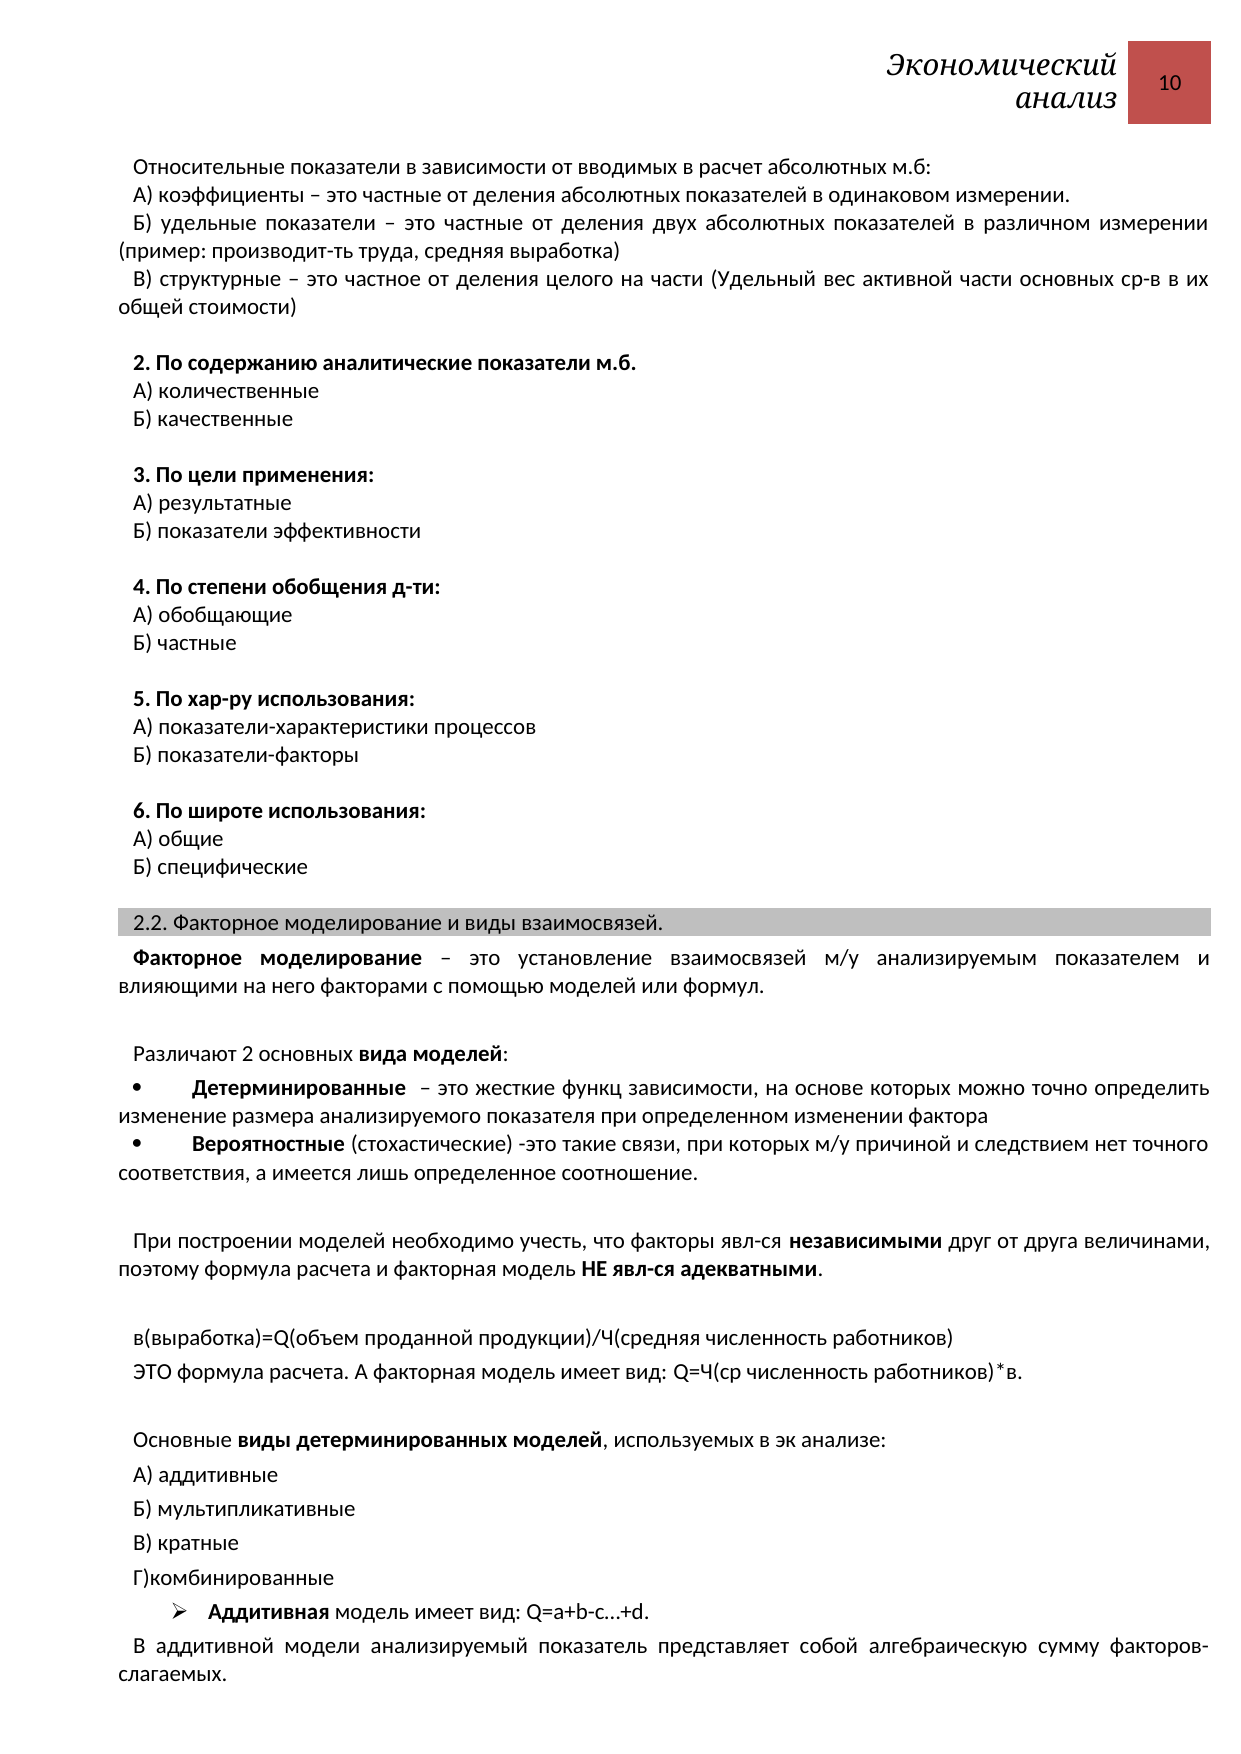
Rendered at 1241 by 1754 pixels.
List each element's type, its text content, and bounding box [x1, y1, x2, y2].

text В) кратные [118, 1528, 1211, 1556]
text 5. По хар-ру использования: [118, 684, 1211, 712]
text 6. По широте использования: [118, 796, 1211, 824]
list Детерминированные – это жесткие функц зависимости, на основе которых можно точно определить изменение размера анализируемого показателя при определенном изменении фактора [118, 1073, 1211, 1129]
text При построении моделей необходимо учесть, что факторы явл-ся независимыми друг от друга величинами, поэтому формула расчета и факторная модель НЕ явл-ся адекватными. [118, 1226, 1211, 1282]
text А) общие [118, 824, 1211, 852]
text А) обобщающие [118, 600, 1211, 628]
text В) структурные – это частное от деления целого на части (Удельный вес активной части основных ср-в в их общей стоимости) [118, 264, 1211, 320]
text 3. По цели применения: [118, 460, 1211, 488]
text А) результатные [118, 488, 1211, 516]
text Б) специфические [118, 852, 1211, 880]
text А) показатели-характеристики процессов [118, 712, 1211, 740]
text Основные виды детерминированных моделей, используемых в эк анализе: [118, 1426, 1211, 1453]
list Вероятностные (стохастические) -это такие связи, при которых м/у причиной и следствием нет точного соответствия, а имеется лишь определенное соотношение. [118, 1129, 1211, 1186]
text А) аддитивные [118, 1460, 1211, 1488]
text 4. По степени обобщения д-ти: [118, 572, 1211, 600]
text Б) качественные [118, 404, 1211, 432]
text Б) показатели эффективности [118, 516, 1211, 544]
text Факторное моделирование – это установление взаимосвязей м/у анализируемым показателем и влияющими на него факторами с помощью моделей или формул. [118, 943, 1211, 999]
text 2.2. Факторное моделирование и виды взаимосвязей. [118, 908, 1211, 936]
text А) количественные [118, 376, 1211, 404]
text Б) частные [118, 628, 1211, 656]
text Относительные показатели в зависимости от вводимых в расчет абсолютных м.б: [118, 152, 1211, 180]
text в(выработка)=Q(объем проданной продукции)/Ч(средняя численность работников) [118, 1323, 1211, 1351]
text А) коэффициенты – это частные от деления абсолютных показателей в одинаковом измерении. [118, 180, 1211, 208]
list Аддитивная модель имеет вид: Q=a+b-c…+d. [170, 1597, 1211, 1625]
text В аддитивной модели анализируемый показатель представляет собой алгебраическую сумму факторов-слагаемых. [118, 1631, 1211, 1687]
text Различают 2 основных вида моделей: [118, 1039, 1211, 1067]
text Г)комбинированные [118, 1563, 1211, 1591]
text Б) мультипликативные [118, 1494, 1211, 1522]
text 2. По содержанию аналитические показатели м.б. [118, 348, 1211, 376]
text ЭТО формула расчета. А факторная модель имеет вид: Q=Ч(ср численность работников)*в. [118, 1357, 1211, 1385]
text Б) показатели-факторы [118, 740, 1211, 768]
text Б) удельные показатели – это частные от деления двух абсолютных показателей в различном измерении (пример: производит-ть труда, средняя выработка) [118, 208, 1211, 264]
